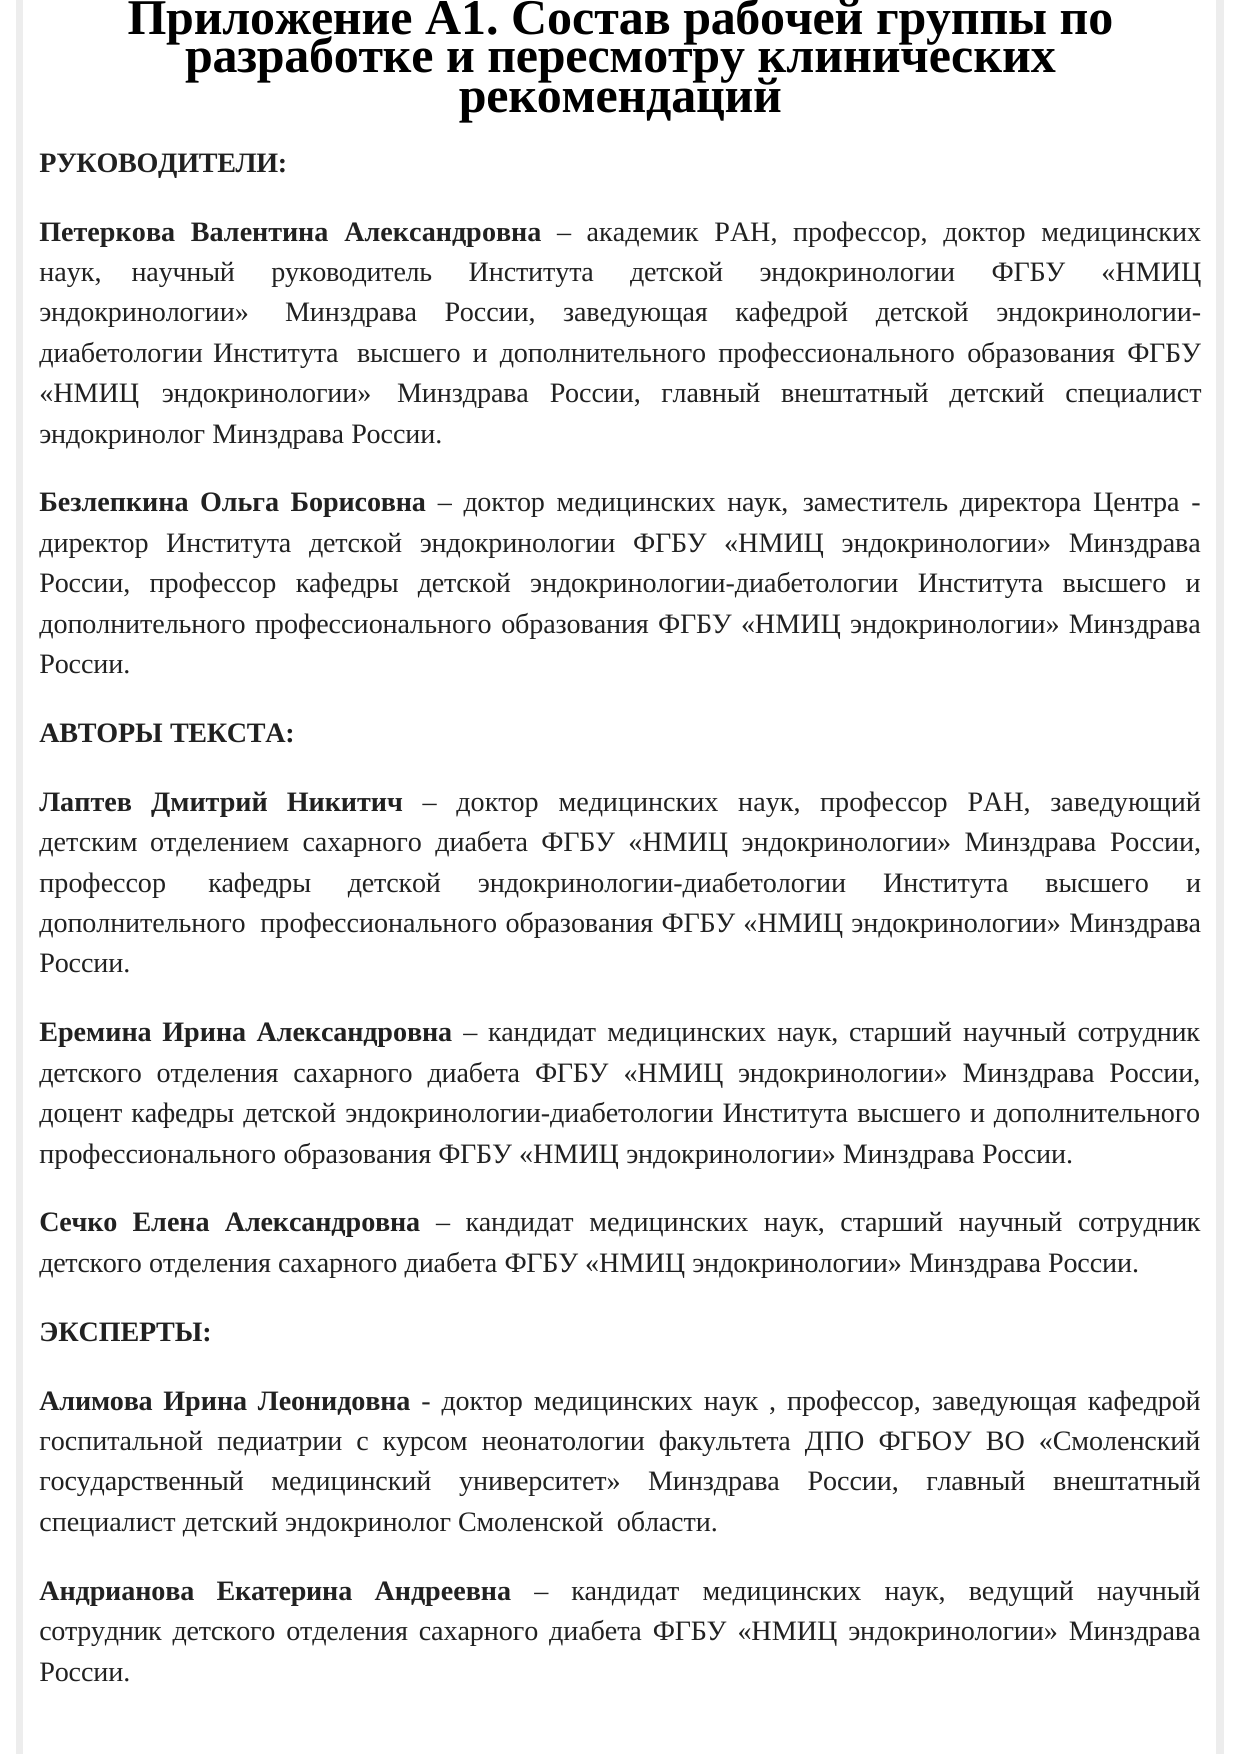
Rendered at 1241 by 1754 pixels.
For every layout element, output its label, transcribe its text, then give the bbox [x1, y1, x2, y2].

text Лаптев Дмитрий Никитич – доктор медицинских наук, профессор РАН, заведующий детским отделением сахарного диабета ФГБУ «НМИЦ эндокринологии» Минздрава России, профессор кафедры детской эндокринологии-диабетологии Института высшего и дополнительного профессионального образования ФГБУ «НМИЦ эндокринологии» Минздрава России. [39, 785, 1201, 979]
text Андрианова Екатерина Андреевна – кандидат медицинских наук, ведущий научный сотрудник детского отделения сахарного диабета ФГБУ «НМИЦ эндокринологии» Минздрава России. [39, 1574, 1201, 1687]
text Петеркова Валентина Александровна – академик РАН, профессор, доктор медицинских наук, научный руководитель Института детской эндокринологии ФГБУ «НМИЦ эндокринологии» Минздрава России, заведующая кафедрой детской эндокринологии-диабетологии Института высшего и дополнительного профессионального образования ФГБУ «НМИЦ эндокринологии» Минздрава России, главный внештатный детский специалист эндокринолог Минздрава России. [39, 214, 1201, 449]
subtitle ЭКСПЕРТЫ: [39, 1315, 1236, 1347]
subtitle РУКОВОДИТЕЛИ: [39, 146, 1236, 178]
text Безлепкина Ольга Борисовна – доктор медицинских наук, заместитель директора Центра - директор Института детской эндокринологии ФГБУ «НМИЦ эндокринологии» Минздрава России, профессор кафедры детской эндокринологии-диабетологии Института высшего и дополнительного профессионального образования ФГБУ «НМИЦ эндокринологии» Минздрава России. [39, 486, 1201, 679]
subtitle Приложение А1. Состав рабочей группы по разработке и пересмотру клинических рекомендаций [70, 3, 1170, 123]
text Алимова Ирина Леонидовна - доктор медицинских наук , профессор, заведующая кафедрой госпитальной педиатрии с курсом неонатологии факультета ДПО ФГБОУ ВО «Смоленский государственный медицинский университет» Минздрава России, главный внештатный специалист детский эндокринолог Смоленской области. [39, 1384, 1201, 1537]
text Еремина Ирина Александровна – кандидат медицинских наук, старший научный сотрудник детского отделения сахарного диабета ФГБУ «НМИЦ эндокринологии» Минздрава России, доцент кафедры детской эндокринологии-диабетологии Института высшего и дополнительного профессионального образования ФГБУ «НМИЦ эндокринологии» Минздрава России. [39, 1015, 1201, 1169]
subtitle АВТОРЫ ТЕКСТА: [39, 716, 1236, 748]
text Сечко Елена Александровна – кандидат медицинских наук, старший научный сотрудник детского отделения сахарного диабета ФГБУ «НМИЦ эндокринологии» Минздрава России. [39, 1206, 1201, 1278]
